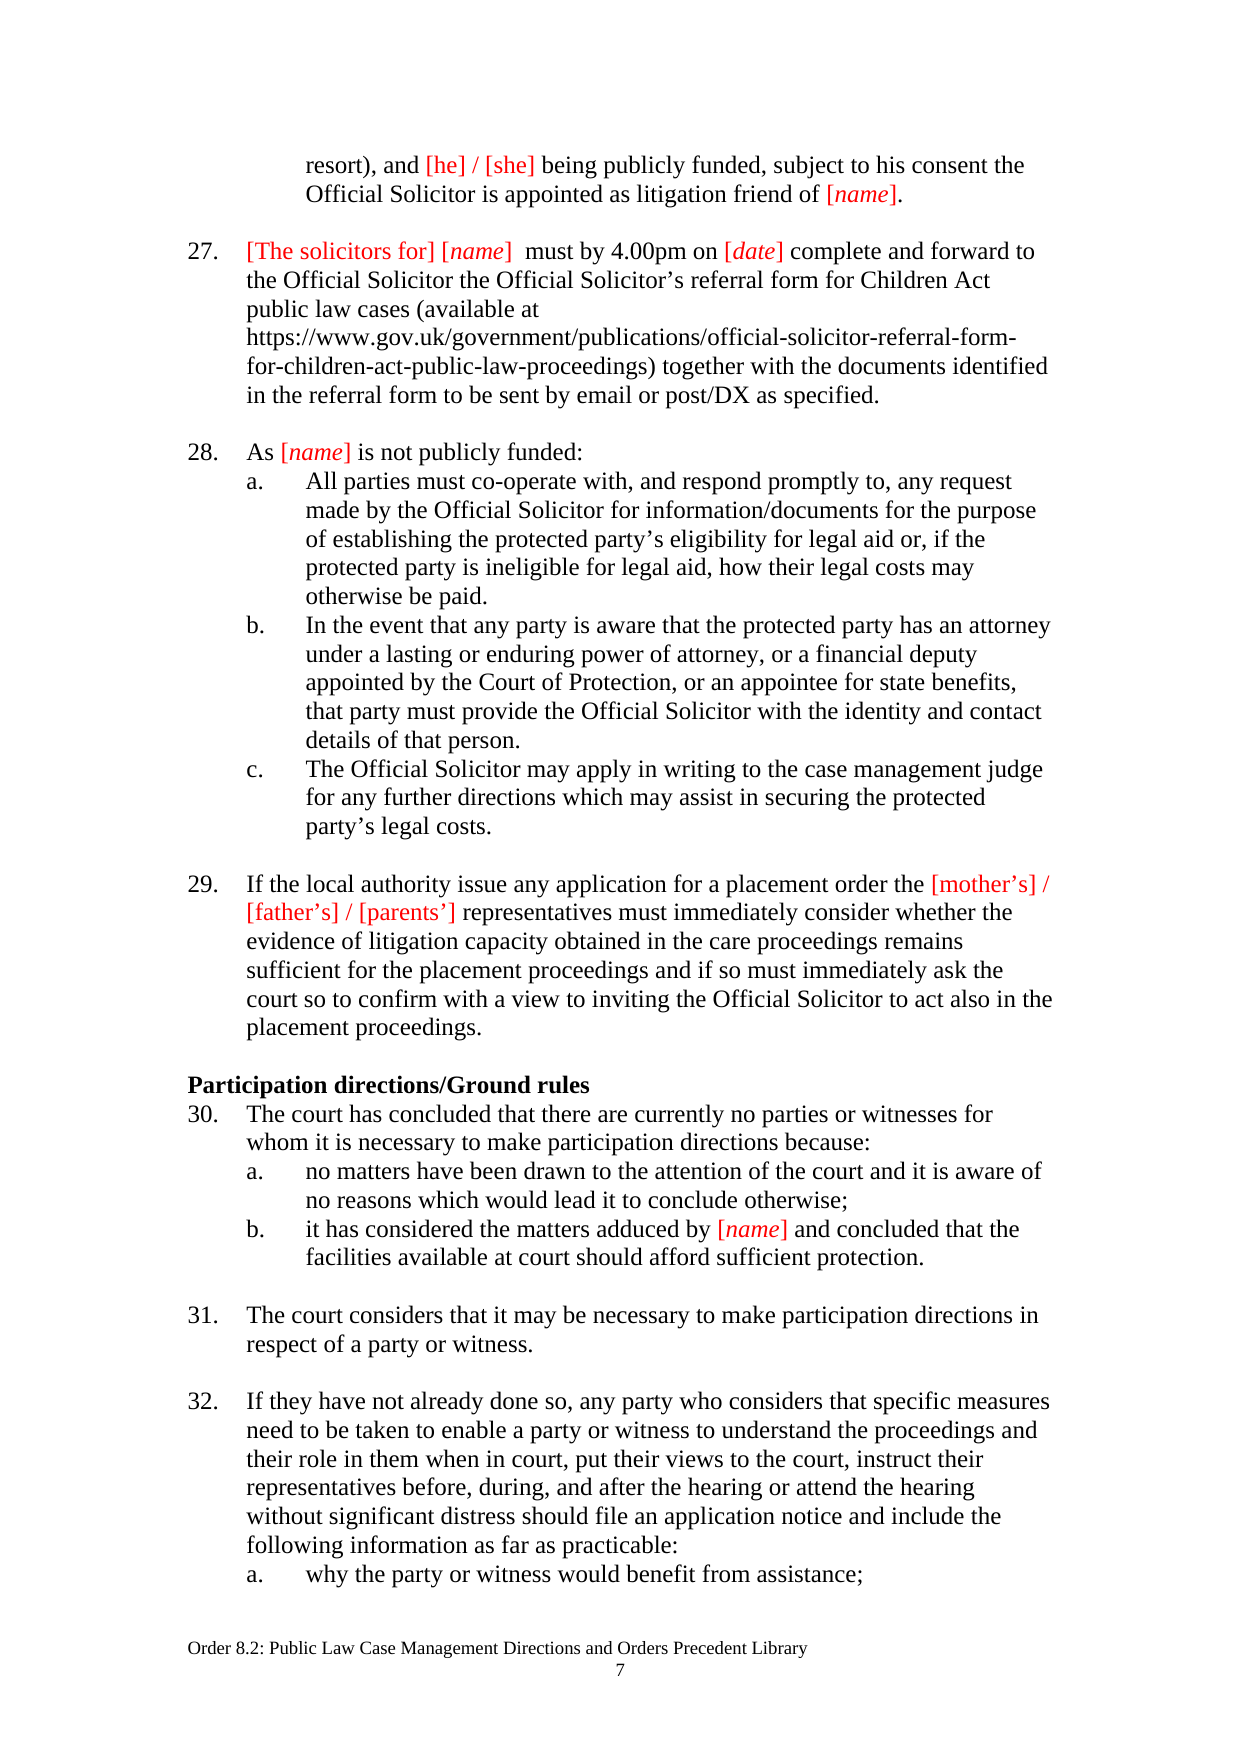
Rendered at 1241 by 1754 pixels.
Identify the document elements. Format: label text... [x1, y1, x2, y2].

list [246, 150, 1053, 207]
text Participation directions/Ground rules [187, 1070, 1053, 1099]
list [The solicitors for] [name] must by 4.00pm on [date] complete and forward to the Official Solicitor the Official Solicitor’s referral form for Children Act public law cases (available at https://www.gov.uk/government/publications/official-solicitor-referral-form-for-children-act-public-law-proceedings) together with the documents identified in the referral form to be sent by email or post/DX as specified. [187, 236, 1053, 409]
list The court has concluded that there are currently no parties or witnesses for whom it is necessary to make participation directions because: [187, 1099, 1053, 1156]
list no matters have been drawn to the attention of the court and it is aware of no reasons which would lead it to conclude otherwise; [246, 1156, 1053, 1214]
list As [name] is not publicly funded: [187, 437, 1053, 466]
list In the event that any party is aware that the protected party has an attorney under a lasting or enduring power of attorney, or a financial deputy appointed by the Court of Protection, or an appointee for state benefits, that party must provide the Official Solicitor with the identity and contact details of that person. [246, 610, 1053, 754]
list If the local authority issue any application for a placement order the [mother’s] / [father’s] / [parents’] representatives must immediately consider whether the evidence of litigation capacity obtained in the care proceedings remains sufficient for the placement proceedings and if so must immediately ask the court so to confirm with a view to inviting the Official Solicitor to act also in the placement proceedings. [187, 869, 1053, 1041]
list The court considers that it may be necessary to make participation directions in respect of a party or witness. [187, 1300, 1053, 1357]
list If they have not already done so, any party who considers that specific measures need to be taken to enable a party or witness to understand the proceedings and their role in them when in court, put their views to the court, instruct their representatives before, during, and after the hearing or attend the hearing without significant distress should file an application notice and include the following information as far as practicable: [187, 1386, 1053, 1559]
list it has considered the matters adduced by [name] and concluded that the facilities available at court should afford sufficient protection. [246, 1214, 1053, 1271]
list The Official Solicitor may apply in writing to the case management judge for any further directions which may assist in securing the protected party’s legal costs. [246, 754, 1053, 840]
list why the party or witness would benefit from assistance; [246, 1559, 1053, 1587]
list All parties must co-operate with, and respond promptly to, any request made by the Official Solicitor for information/documents for the purpose of establishing the protected party’s eligibility for legal aid or, if the protected party is ineligible for legal aid, how their legal costs may otherwise be paid. [246, 466, 1053, 610]
